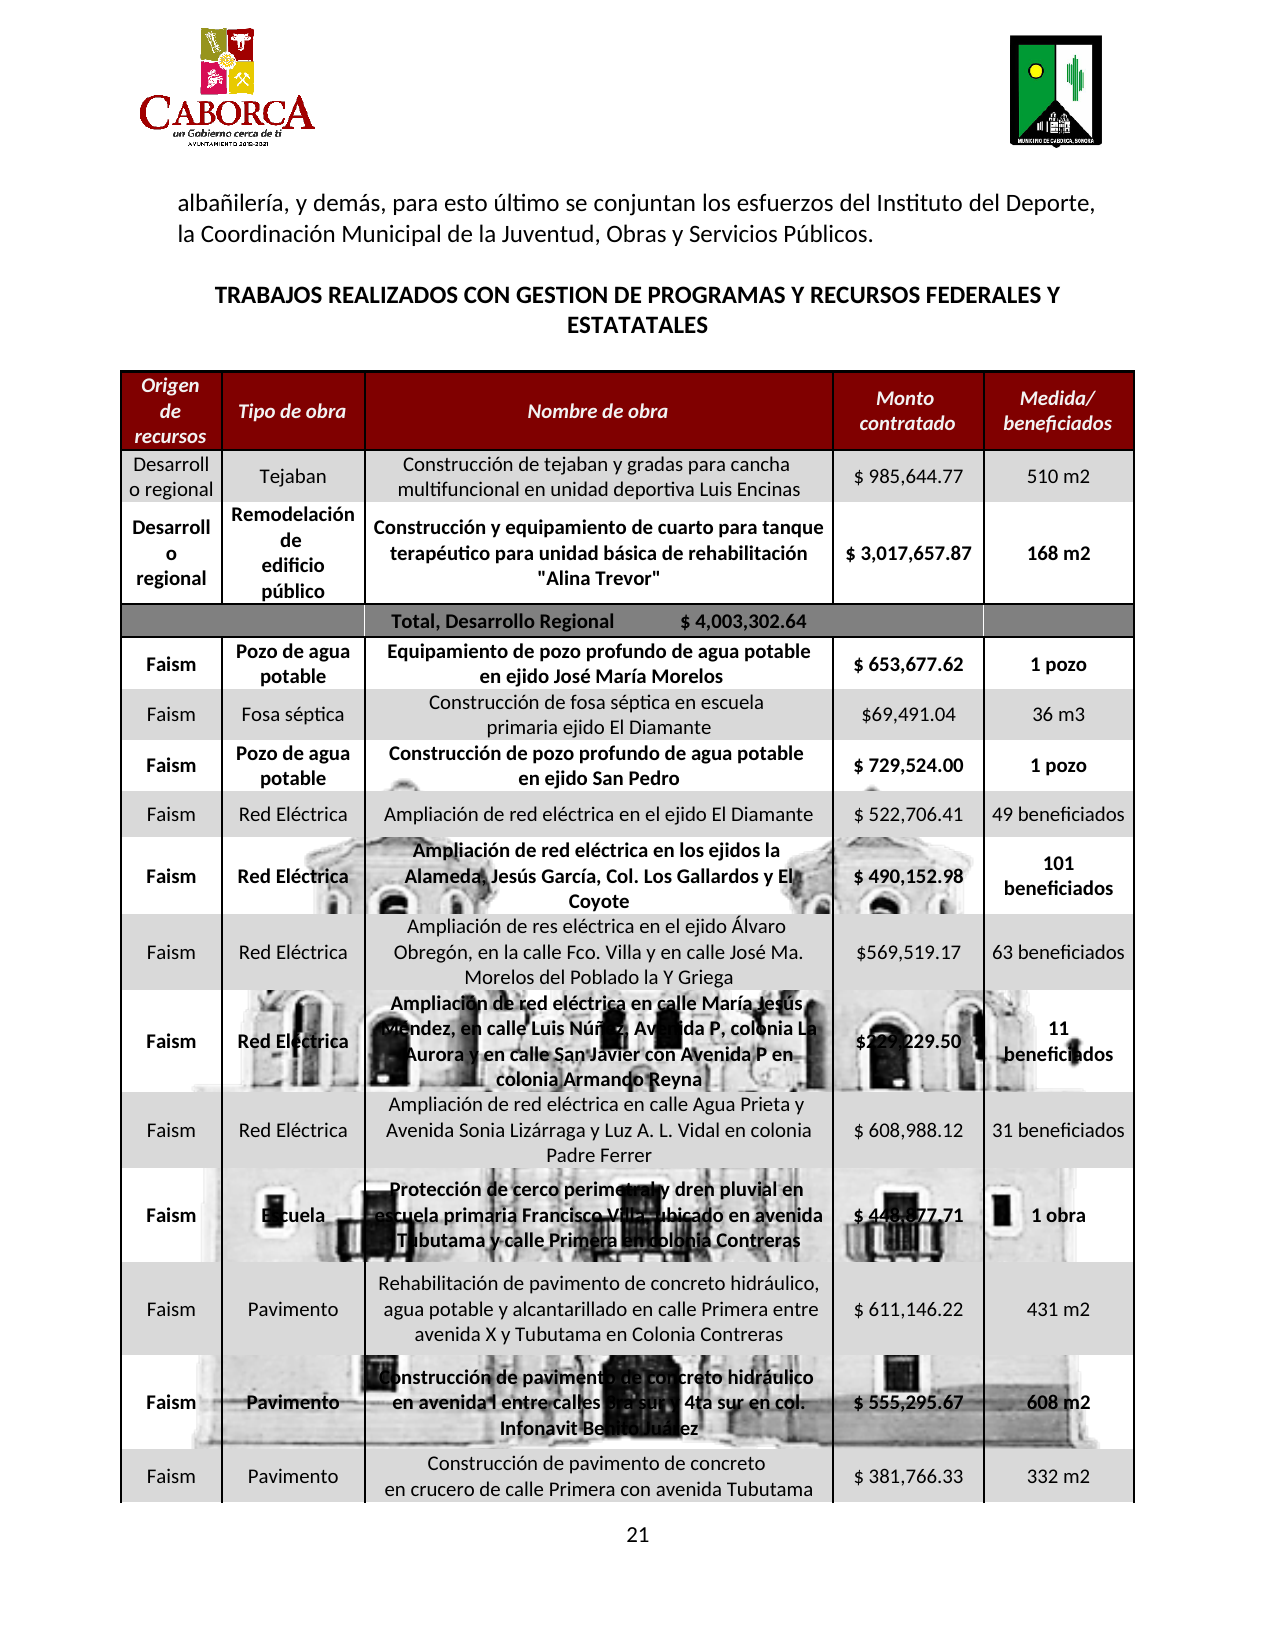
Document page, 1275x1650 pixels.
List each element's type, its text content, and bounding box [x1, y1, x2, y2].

table_cell Desarrollo regional [122, 451, 221, 502]
picture [999, 35, 1112, 148]
table_cell 36 m3 [985, 689, 1133, 740]
table_cell Faism [122, 838, 221, 914]
table_cell Pavimento [223, 1449, 364, 1502]
table_cell Red Eléctrica [223, 791, 364, 837]
table_cell Red Eléctrica [223, 914, 364, 990]
table_cell 431 m2 [985, 1262, 1133, 1355]
table_cell Red Eléctrica [223, 838, 364, 914]
table_cell 332 m2 [985, 1449, 1133, 1502]
table_cell 11 beneficiados [985, 990, 1133, 1092]
table_cell Faism [122, 990, 221, 1092]
table_cell Escuela [223, 1168, 364, 1262]
table_cell 49 beneficiados [985, 791, 1133, 837]
table_cell 63 beneficiados [985, 914, 1133, 990]
table_cell $ 448,877.71 [834, 1168, 983, 1262]
table_cell $ 3,017,657.87 [834, 502, 983, 603]
table_cell Construcción y equipamiento de cuarto para tanque terapéutico para unidad básica de rehabilitación "Alina Trevor" [366, 502, 832, 603]
table_cell [984, 605, 1133, 636]
table_cell 31 beneficiados [985, 1092, 1133, 1168]
table_cell [222, 605, 364, 636]
picture [135, 12, 318, 162]
table_cell $ 653,677.62 [834, 638, 983, 689]
table_cell Pavimento [223, 1355, 364, 1449]
table_cell Construcción de fosa séptica en escuela primaria ejido El Diamante [366, 689, 832, 740]
table_cell $ 608,988.12 [834, 1092, 983, 1168]
table_header Monto contratado [834, 373, 983, 449]
table_cell 1 pozo [985, 740, 1133, 791]
table_cell [122, 605, 222, 636]
table_cell Ampliación de res eléctrica en el ejido Álvaro Obregón, en la calle Fco. Villa y en calle José Ma. Morelos del Poblado la Y Griega [366, 914, 832, 990]
table_cell Equipamiento de pozo profundo de agua potable en ejido José María Morelos [366, 638, 832, 689]
table_cell Ampliación de red eléctrica en calle María Jesús Méndez, en calle Luis Núñez, Avenida P, colonia La Aurora y en calle San Javier con Avenida P en colonia Armando Reyna [366, 990, 832, 1092]
table_header Nombre de obra [366, 373, 832, 449]
table_header Tipo de obra [223, 373, 364, 449]
table_cell Tejaban [223, 451, 364, 502]
table_cell Ampliación de red eléctrica en los ejidos la Alameda, Jesús García, Col. Los Gallardos y El Coyote [366, 838, 832, 914]
table_cell $ 729,524.00 [834, 740, 983, 791]
table_cell $ 522,706.41 [834, 791, 983, 837]
table_cell $ 611,146.22 [834, 1262, 983, 1355]
table_cell Faism [122, 1449, 221, 1502]
table_header Origen de recursos [122, 373, 221, 449]
table_cell Protección de cerco perimetral y dren pluvial en escuela primaria Francisco Villa, ubicado en avenida Tubutama y calle Primera en colonia Contreras [366, 1168, 832, 1262]
table_cell Faism [122, 638, 221, 689]
table_cell Fosa séptica [223, 689, 364, 740]
table_cell 608 m2 [985, 1355, 1133, 1449]
table_cell Desarrollo regional [122, 502, 221, 603]
table_cell Faism [122, 1355, 221, 1449]
table_cell Total, Desarrollo Regional $ 4,003,302.64 [365, 605, 833, 636]
table_cell [833, 605, 983, 636]
table_cell Faism [122, 791, 221, 837]
table_cell Faism [122, 689, 221, 740]
table_cell Faism [122, 1168, 221, 1262]
table_cell Construcción de pozo profundo de agua potable en ejido San Pedro [366, 740, 832, 791]
table_cell Ampliación de red eléctrica en calle Agua Prieta y Avenida Sonia Lizárraga y Luz A. L. Vidal en colonia Padre Ferrer [366, 1092, 832, 1168]
table_cell Construcción de pavimento de concreto hidráulico en avenida l entre calles 3ra sur y 4ta sur en col. Infonavit Benito Juárez [366, 1355, 832, 1449]
table_cell Faism [122, 914, 221, 990]
table_cell 510 m2 [985, 451, 1133, 502]
table_header Medida/ beneficiados [985, 373, 1133, 449]
table_cell $569,519.17 [834, 914, 983, 990]
table_cell $ 555,295.67 [834, 1355, 983, 1449]
table_cell Faism [122, 740, 221, 791]
table_cell $ 985,644.77 [834, 451, 983, 502]
table_cell Construcción de pavimento de concreto en crucero de calle Primera con avenida Tubutama en colonia Contreras [366, 1449, 832, 1502]
picture [0, 721, 1275, 1650]
table_cell Red Eléctrica [223, 1092, 364, 1168]
table_cell Pozo de agua potable [223, 638, 364, 689]
table_cell 101 beneficiados [985, 838, 1133, 914]
table_cell $229,229.50 [834, 990, 983, 1092]
table_cell 168 m2 [985, 502, 1133, 603]
table_cell Remodelación de edificio público [223, 502, 364, 603]
table_cell Pozo de agua potable [223, 740, 364, 791]
table_cell Faism [122, 1262, 221, 1355]
table_cell Pavimento [223, 1262, 364, 1355]
table_cell Ampliación de red eléctrica en el ejido El Diamante [366, 791, 832, 837]
table_cell Rehabilitación de pavimento de concreto hidráulico, agua potable y alcantarillado en calle Primera entre avenida X y Tubutama en Colonia Contreras [366, 1262, 832, 1355]
table_cell $ 490,152.98 [834, 838, 983, 914]
text TRABAJOS REALIZADOS CON GESTION DE PROGRAMAS Y RECURSOS FEDERALES Y ESTATATALES [177, 279, 1098, 340]
table_cell 1 obra [985, 1168, 1133, 1262]
table_cell 1 pozo [985, 638, 1133, 689]
table_cell $ 381,766.33 [834, 1449, 983, 1502]
table_cell Faism [122, 1092, 221, 1168]
table_cell $69,491.04 [834, 689, 983, 740]
table_cell Red Eléctrica [223, 990, 364, 1092]
table_cell Construcción de tejaban y gradas para cancha multifuncional en unidad deportiva Luis Encinas [366, 451, 832, 502]
